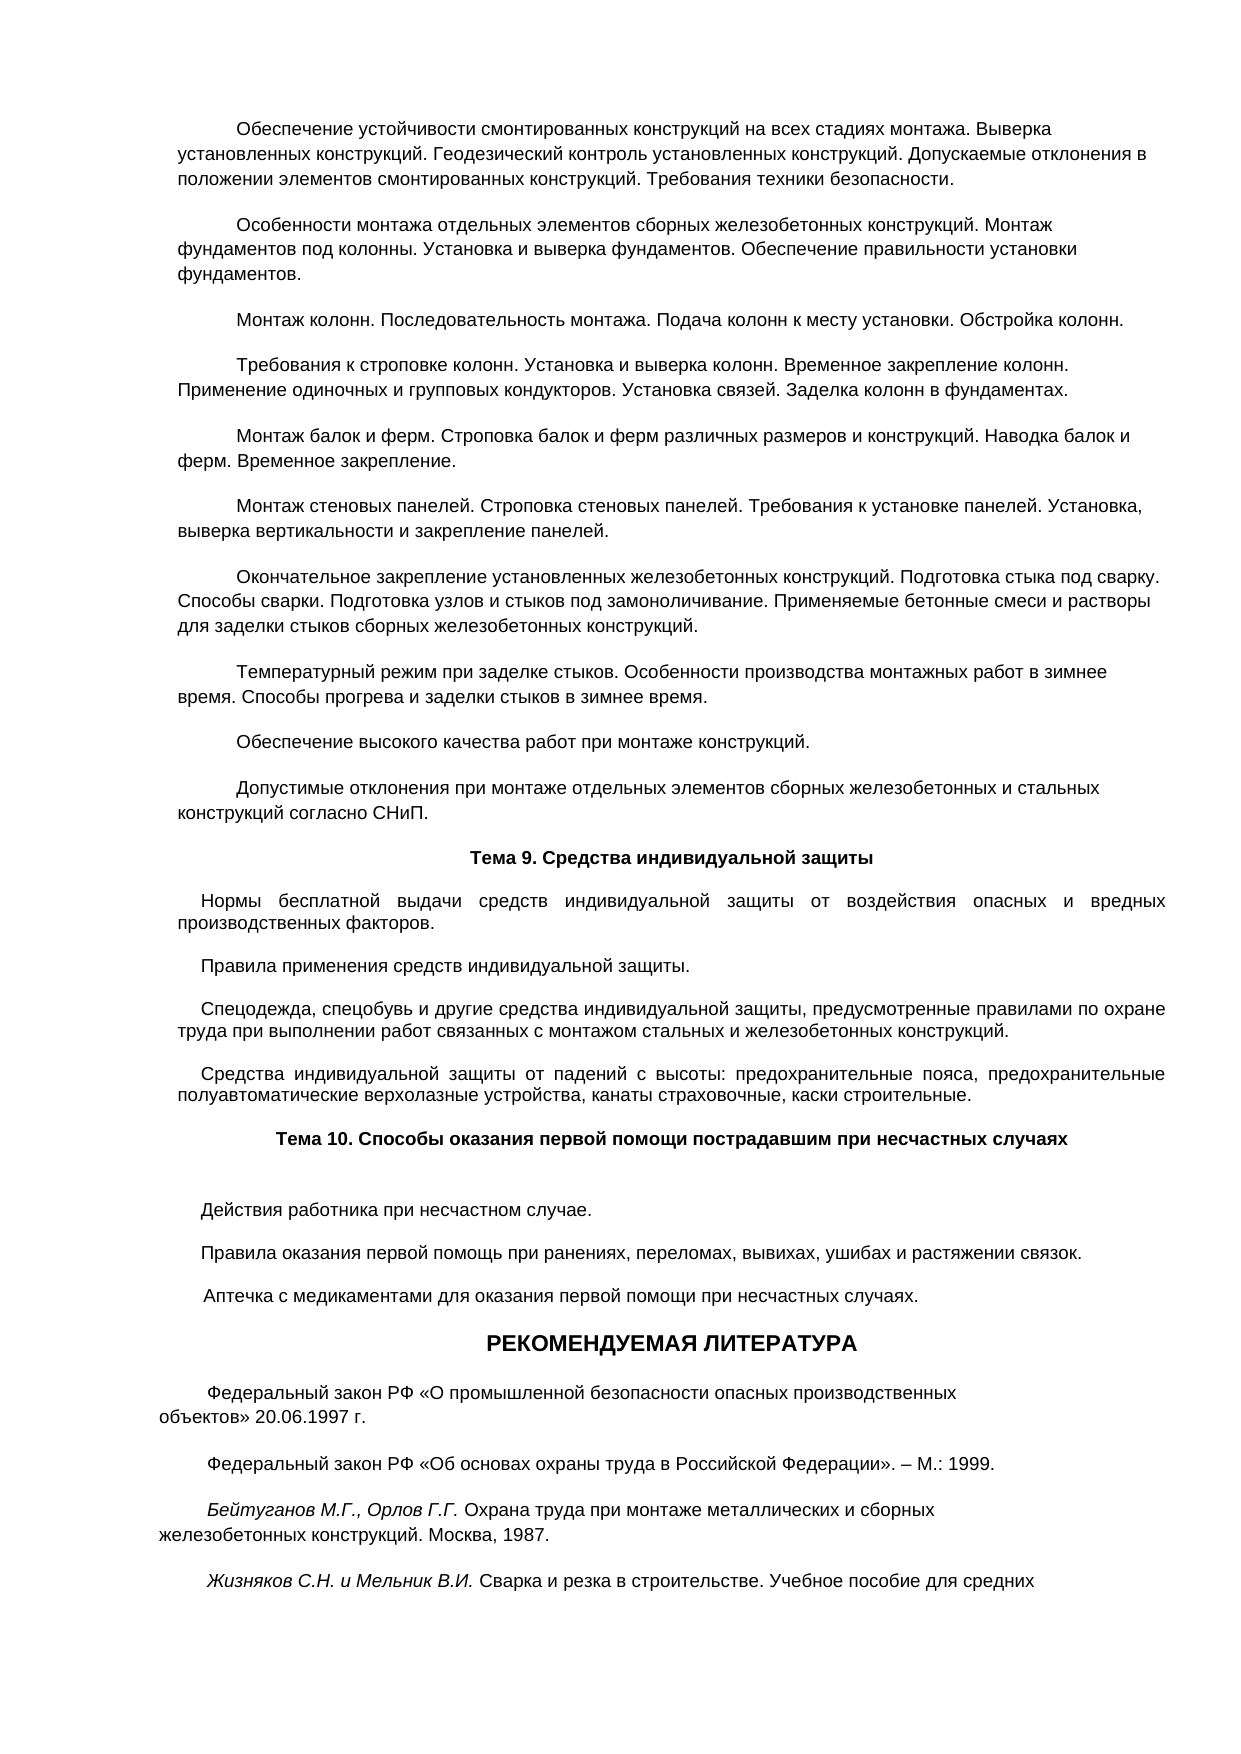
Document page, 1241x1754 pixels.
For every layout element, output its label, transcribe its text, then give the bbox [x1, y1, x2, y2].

table_cell Бейтуганов М.Г., Орлов Г.Г. Охрана труда при монтаже металлических и сборных железобетонных конструкций. Москва, 1987. [148, 1499, 1063, 1570]
text Обеспечение устойчивости смонтированных конструкций на всех стадиях монтажа. Выверка установленных конструкций. Геодезический контроль установленных конструкций. Допускаемые отклонения в положении элементов смонтированных конструкций. Требования техники безопасности. [177, 118, 1167, 189]
text Аптечка с медикаментами для оказания первой помощи при несчастных случаях. [177, 1285, 1167, 1306]
text Монтаж стеновых панелей. Строповка стеновых панелей. Требования к установке панелей. Установка, выверка вертикальности и закрепление панелей. [177, 495, 1167, 541]
text Обеспечение высокого качества работ при монтаже конструкций. [177, 731, 1167, 753]
text Допустимые отклонения при монтаже отдельных элементов сборных железобетонных и стальных конструкций согласно СНиП. [177, 777, 1167, 823]
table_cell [148, 1570, 1063, 1591]
text Тема 10. Способы оказания первой помощи пострадавшим при несчастных случаях [177, 1127, 1167, 1149]
text РЕКОМЕНДУЕМАЯ ЛИТЕРАТУРА [177, 1330, 1167, 1357]
text Требования к строповке колонн. Установка и выверка колонн. Временное закрепление колонн. Применение одиночных и групповых кондукторов. Установка связей. Заделка колонн в фундаментах. [177, 354, 1167, 401]
text Правила применения средств индивидуальной защиты. [177, 955, 1167, 976]
text Спецодежда, спецобувь и другие средства индивидуальной защиты, предусмотренные правилами по охране труда при выполнении работ связанных с монтажом стальных и железобетонных конструкций. [177, 998, 1167, 1041]
text Температурный режим при заделке стыков. Особенности производства монтажных работ в зимнее время. Способы прогрева и заделки стыков в зимнее время. [177, 661, 1167, 707]
text Монтаж балок и ферм. Строповка балок и ферм различных размеров и конструкций. Наводка балок и ферм. Временное закрепление. [177, 424, 1167, 471]
text Правила оказания первой помощь при ранениях, переломах, вывихах, ушибах и растяжении связок. [177, 1242, 1167, 1263]
table_cell Федеральный закон РФ «Об основах охраны труда в Российской Федерации». – М.: 1999. [148, 1453, 1063, 1499]
text Нормы бесплатной выдачи средств индивидуальной защиты от воздействия опасных и вредных производственных факторов. [177, 890, 1167, 933]
text Окончательное закрепление установленных железобетонных конструкций. Подготовка стыка под сварку. Способы сварки. Подготовка узлов и стыков под замоноличивание. Применяемые бетонные смеси и растворы для заделки стыков сборных железобетонных конструкций. [177, 565, 1167, 637]
text Действия работника при несчастном случае. [177, 1198, 1167, 1220]
text Тема 9. Средства индивидуальной защиты [177, 847, 1167, 869]
table_header Федеральный закон РФ «О промышленной безопасности опасных производственных объектов» 20.06.1997 г. [148, 1381, 1063, 1452]
text Средства индивидуальной защиты от падений с высоты: предохранительные пояса, предохранительные полуавтоматические верхолазные устройства, канаты страховочные, каски строительные. [177, 1063, 1167, 1106]
text Монтаж колонн. Последовательность монтажа. Подача колонн к месту установки. Обстройка колонн. [177, 308, 1167, 330]
text Особенности монтажа отдельных элементов сборных железобетонных конструкций. Монтаж фундаментов под колонны. Установка и выверка фундаментов. Обеспечение правильности установки фундаментов. [177, 213, 1167, 284]
